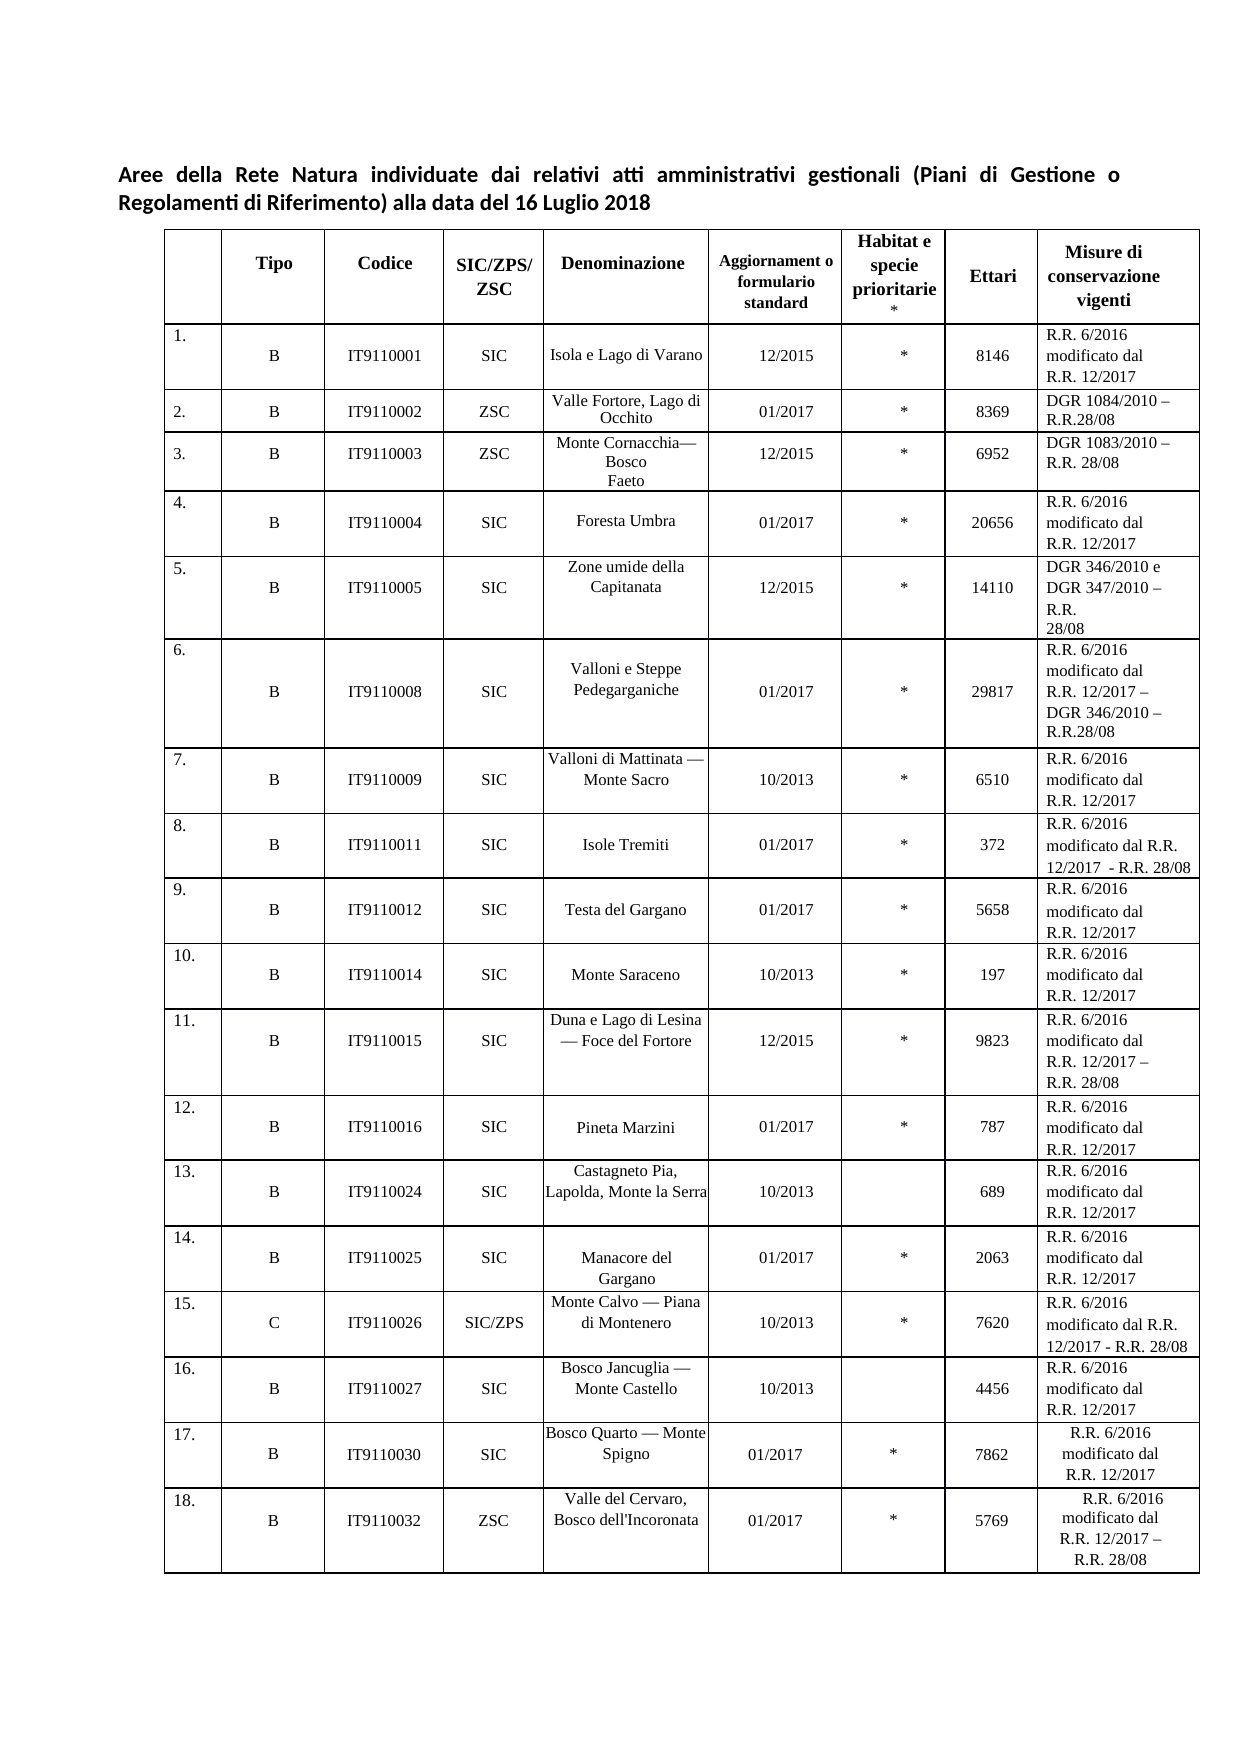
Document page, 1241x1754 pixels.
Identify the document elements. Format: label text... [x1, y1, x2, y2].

table_cell ZSC [444, 433, 543, 490]
table_cell R.R. 6/2016 modificato dal R.R. 12/2017 [1038, 1358, 1199, 1422]
table_cell B [222, 325, 324, 389]
table_cell 5769 [946, 1489, 1037, 1572]
table_cell [165, 390, 221, 431]
table_cell R.R. 6/2016 modificato dal R.R. 12/2017 [1038, 1161, 1199, 1225]
table_cell DGR 1083/2010 – R.R. 28/08 [1038, 433, 1199, 490]
table_cell R.R. 6/2016 modificato dal R.R. 12/2017 - R.R. 28/08 [1038, 814, 1199, 877]
table_cell B [222, 492, 324, 556]
table_cell IT9110014 [325, 944, 443, 1008]
table_cell IT9110015 [325, 1010, 443, 1095]
table_cell * [842, 1227, 944, 1291]
table_cell Valloni e Steppe Pedegarganiche [544, 640, 708, 747]
table_cell [842, 1161, 944, 1225]
table_cell 12/2015 [709, 325, 841, 389]
table_cell R.R. 6/2016 modificato dal R.R. 12/2017 – R.R. 28/08 [1038, 1489, 1199, 1572]
table_cell C [222, 1292, 324, 1356]
table_cell R.R. 6/2016 modificato dal R.R. 12/2017 – R.R. 28/08 [1038, 1010, 1199, 1095]
table_cell [165, 879, 221, 942]
table_cell Bosco Quarto — Monte Spigno [544, 1423, 708, 1487]
table_cell [165, 433, 221, 490]
table_cell 12/2015 [709, 557, 841, 638]
table_cell * [842, 944, 944, 1008]
table_cell [165, 1292, 221, 1356]
table_cell R.R. 6/2016 modificato dal R.R. 12/2017 [1038, 749, 1199, 813]
table_cell SIC [444, 557, 543, 638]
table_cell B [222, 390, 324, 431]
table_header Codice [325, 230, 443, 323]
table_cell R.R. 6/2016 modificato dal R.R. 12/2017 [1038, 944, 1199, 1008]
table_cell SIC [444, 1010, 543, 1095]
table_cell SIC [444, 1161, 543, 1225]
table_cell B [222, 640, 324, 747]
table_cell DGR 346/2010 e DGR 347/2010 – R.R. 28/08 [1038, 557, 1199, 638]
table_cell 6510 [946, 749, 1037, 813]
table_cell 787 [946, 1096, 1037, 1159]
table_cell 01/2017 [709, 1489, 841, 1572]
table_cell SIC [444, 1423, 543, 1487]
table_cell SIC [444, 325, 543, 389]
table_cell IT9110025 [325, 1227, 443, 1291]
table_cell SIC [444, 1358, 543, 1422]
table_cell 689 [946, 1161, 1037, 1225]
table_cell R.R. 6/2016 modificato dal R.R. 12/2017 - R.R. 28/08 [1038, 1292, 1199, 1356]
table_cell IT9110005 [325, 557, 443, 638]
table_cell IT9110001 [325, 325, 443, 389]
table_cell 372 [946, 814, 1037, 877]
table_cell SIC [444, 1227, 543, 1291]
table_cell [165, 814, 221, 877]
table_cell * [842, 390, 944, 431]
table_cell Testa del Gargano [544, 879, 708, 942]
table_cell B [222, 1227, 324, 1291]
table_cell [165, 1161, 221, 1225]
table_cell B [222, 749, 324, 813]
table_cell IT9110011 [325, 814, 443, 877]
table_cell SIC [444, 944, 543, 1008]
table_cell SIC/ZPS [444, 1292, 543, 1356]
table_cell * [842, 1010, 944, 1095]
table_cell IT9110024 [325, 1161, 443, 1225]
table_cell B [222, 944, 324, 1008]
table_cell 01/2017 [709, 814, 841, 877]
table_header Tipo [222, 230, 324, 323]
table_cell 01/2017 [709, 1423, 841, 1487]
table_cell SIC [444, 814, 543, 877]
table_cell IT9110003 [325, 433, 443, 490]
table_cell 29817 [946, 640, 1037, 747]
table_cell R.R. 6/2016 modificato dal R.R. 12/2017 [1038, 492, 1199, 556]
table_cell * [842, 557, 944, 638]
table_cell SIC [444, 879, 543, 942]
table_cell B [222, 1358, 324, 1422]
table_cell 12/2015 [709, 433, 841, 490]
table_cell [165, 557, 221, 638]
table_cell IT9110030 [325, 1423, 443, 1487]
table_header [165, 230, 221, 323]
table_cell 14110 [946, 557, 1037, 638]
table_cell Isola e Lago di Varano [544, 325, 708, 389]
table_cell IT9110009 [325, 749, 443, 813]
table_cell 197 [946, 944, 1037, 1008]
table_cell B [222, 1010, 324, 1095]
table_cell * [842, 492, 944, 556]
table_cell 20656 [946, 492, 1037, 556]
table_header Habitat e specie prioritarie * [842, 230, 944, 323]
table_cell * [842, 433, 944, 490]
table_cell 01/2017 [709, 1227, 841, 1291]
table_cell IT9110032 [325, 1489, 443, 1572]
table_cell IT9110002 [325, 390, 443, 431]
table_cell R.R. 6/2016 modificato dal R.R. 12/2017 [1038, 1227, 1199, 1291]
table_cell [165, 944, 221, 1008]
table_cell IT9110027 [325, 1358, 443, 1422]
table_cell IT9110016 [325, 1096, 443, 1159]
table_header SIC/ZPS/ ZSC [444, 230, 543, 323]
table_cell 10/2013 [709, 1358, 841, 1422]
table_cell 10/2013 [709, 1292, 841, 1356]
table_cell [165, 492, 221, 556]
table_cell * [842, 749, 944, 813]
table_cell Isole Tremiti [544, 814, 708, 877]
table_cell DGR 1084/2010 – R.R.28/08 [1038, 390, 1199, 431]
table_cell IT9110012 [325, 879, 443, 942]
table_cell SIC [444, 1096, 543, 1159]
table_cell 10/2013 [709, 1161, 841, 1225]
table_cell Monte Calvo — Piana di Montenero [544, 1292, 708, 1356]
table_cell Zone umide della Capitanata [544, 557, 708, 638]
table_cell * [842, 879, 944, 942]
table_header Misure di conservazione vigenti [1038, 230, 1199, 323]
table_cell B [222, 814, 324, 877]
table_cell [165, 1423, 221, 1487]
table_cell Monte Cornacchia— Bosco Faeto [544, 433, 708, 490]
table_cell ZSC [444, 1489, 543, 1572]
table_cell Manacore del Gargano [544, 1227, 708, 1291]
table_cell 01/2017 [709, 640, 841, 747]
table_header Ettari [946, 230, 1037, 323]
table_cell Duna e Lago di Lesina— Foce del Fortore [544, 1010, 708, 1095]
table_cell IT9110026 [325, 1292, 443, 1356]
table_cell 01/2017 [709, 492, 841, 556]
table_cell Pineta Marzini [544, 1096, 708, 1159]
table_cell R.R. 6/2016 modificato dal R.R. 12/2017 [1038, 1096, 1199, 1159]
table_cell Bosco Jancuglia — Monte Castello [544, 1358, 708, 1422]
table_cell B [222, 433, 324, 490]
table_cell R.R. 6/2016 modificato dal R.R. 12/2017 [1038, 1423, 1199, 1487]
table_cell SIC [444, 749, 543, 813]
table_cell 7862 [946, 1423, 1037, 1487]
table_cell 2063 [946, 1227, 1037, 1291]
table_cell SIC [444, 640, 543, 747]
table_cell 8146 [946, 325, 1037, 389]
table_cell [165, 1096, 221, 1159]
table_cell R.R. 6/2016 modificato dal R.R. 12/2017 [1038, 879, 1199, 942]
table_cell Valle Fortore, Lago di Occhito [544, 390, 708, 431]
table_cell [165, 1489, 221, 1572]
table_cell * [842, 1423, 944, 1487]
table_cell * [842, 1096, 944, 1159]
table_cell [165, 325, 221, 389]
table_cell 10/2013 [709, 749, 841, 813]
table_cell 5658 [946, 879, 1037, 942]
table_cell SIC [444, 492, 543, 556]
table_cell 01/2017 [709, 390, 841, 431]
table_cell 4456 [946, 1358, 1037, 1422]
table_cell B [222, 1423, 324, 1487]
table_cell Castagneto Pia, Lapolda, Monte la Serra [544, 1161, 708, 1225]
table_header Denominazione [544, 230, 708, 323]
table_cell B [222, 879, 324, 942]
table_header Aggiornament o formulario standard [709, 230, 841, 323]
table_cell [165, 1010, 221, 1095]
text Aree della Rete Natura individuate dai relativi atti amministrativi gestionali (Piani di Gestione o Regolamenti di Riferimento) alla data del 16 Luglio 2018 [118, 160, 1122, 216]
table_cell IT9110008 [325, 640, 443, 747]
table_cell * [842, 325, 944, 389]
table_cell B [222, 1096, 324, 1159]
table_cell 01/2017 [709, 879, 841, 942]
table_cell 10/2013 [709, 944, 841, 1008]
table_cell [165, 1227, 221, 1291]
table_cell B [222, 1489, 324, 1572]
table_cell R.R. 6/2016 modificato dal R.R. 12/2017 – DGR 346/2010 – R.R.28/08 [1038, 640, 1199, 747]
table_cell B [222, 557, 324, 638]
table_cell Foresta Umbra [544, 492, 708, 556]
table_cell IT9110004 [325, 492, 443, 556]
table_cell [165, 640, 221, 747]
table_cell Valloni di Mattinata — Monte Sacro [544, 749, 708, 813]
table_cell * [842, 640, 944, 747]
table_cell 01/2017 [709, 1096, 841, 1159]
table_cell 7620 [946, 1292, 1037, 1356]
table_cell * [842, 1489, 944, 1572]
table_cell * [842, 814, 944, 877]
table_cell 12/2015 [709, 1010, 841, 1095]
table_cell ZSC [444, 390, 543, 431]
table_cell 6952 [946, 433, 1037, 490]
table_cell 8369 [946, 390, 1037, 431]
table_cell [165, 1358, 221, 1422]
table_cell R.R. 6/2016 modificato dal R.R. 12/2017 [1038, 325, 1199, 389]
table_cell B [222, 1161, 324, 1225]
table_cell 9823 [946, 1010, 1037, 1095]
table_cell [842, 1358, 944, 1422]
table_cell Valle del Cervaro, Bosco dell'Incoronata [544, 1489, 708, 1572]
table_cell Monte Saraceno [544, 944, 708, 1008]
table_cell * [842, 1292, 944, 1356]
table_cell [165, 749, 221, 813]
